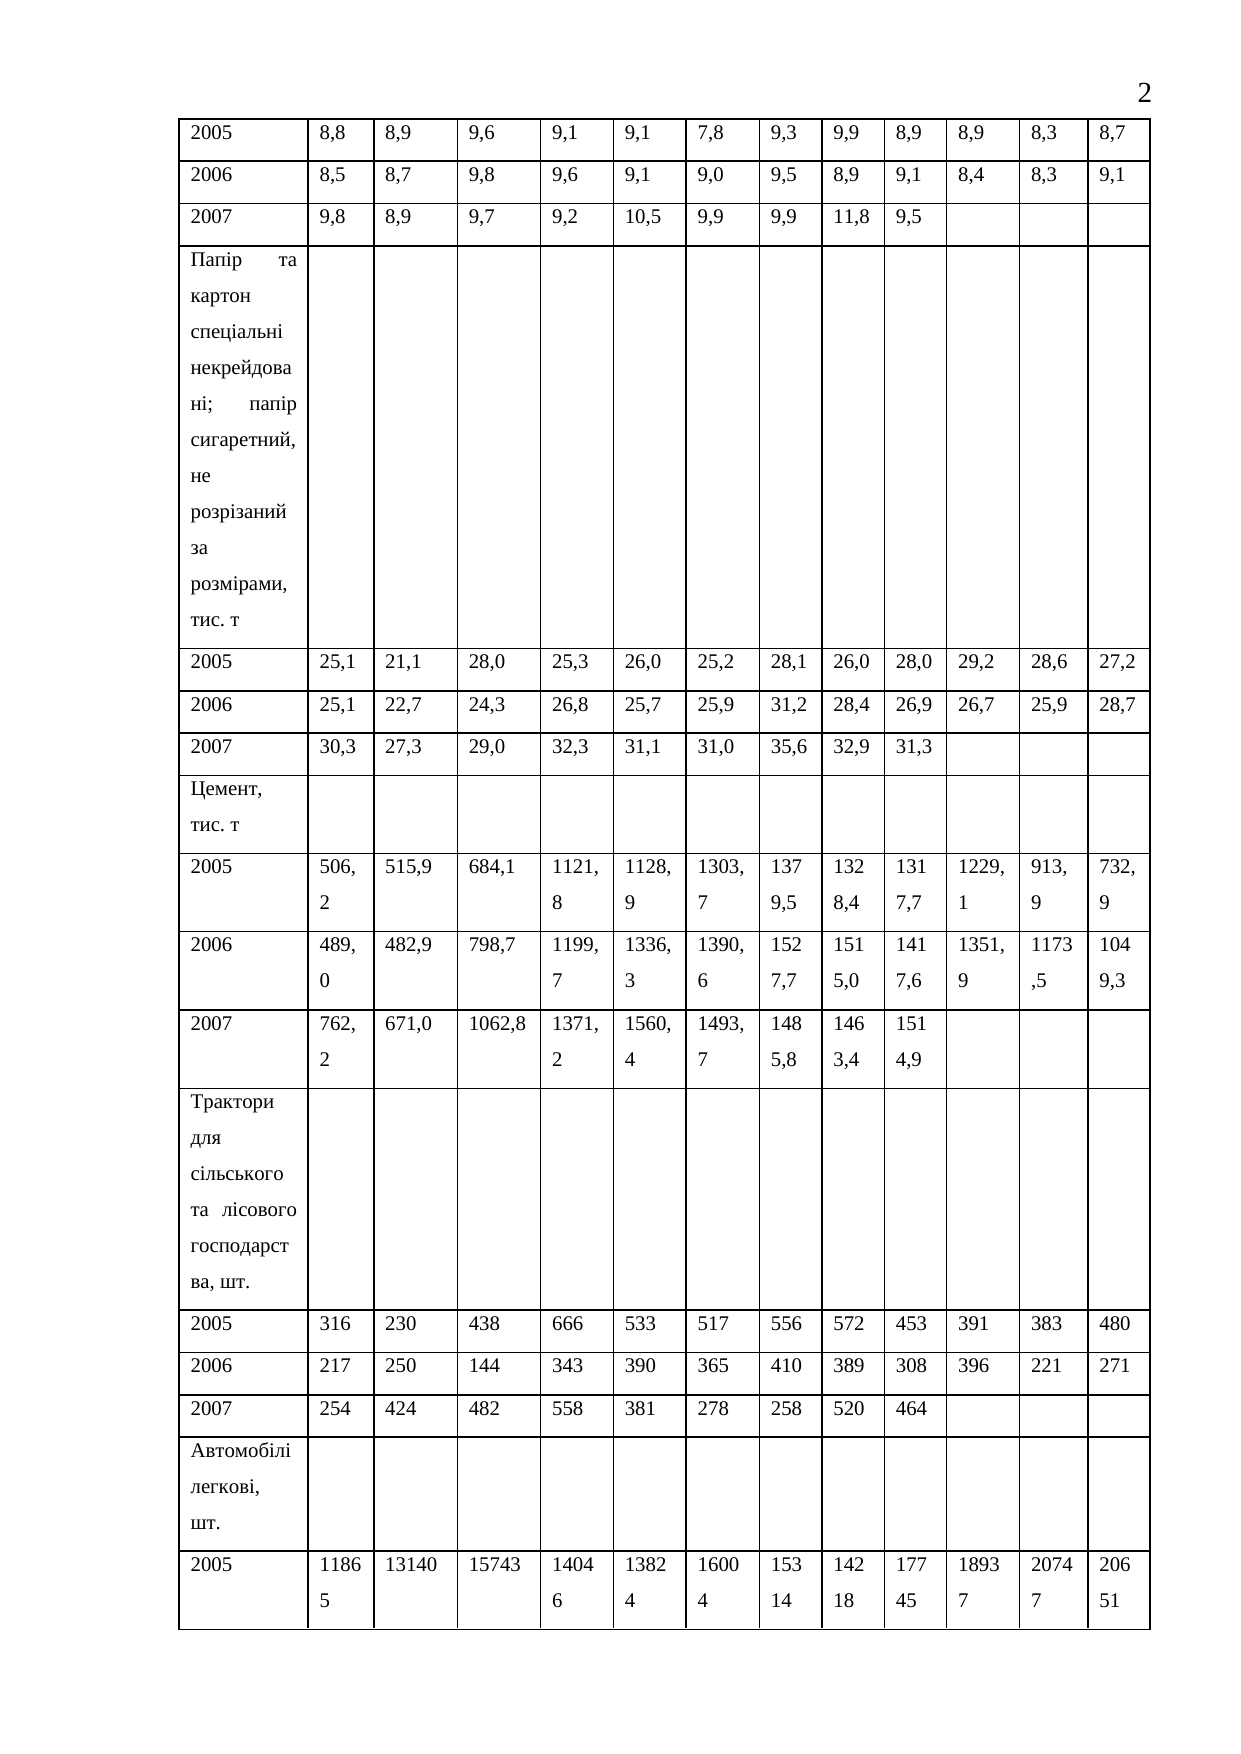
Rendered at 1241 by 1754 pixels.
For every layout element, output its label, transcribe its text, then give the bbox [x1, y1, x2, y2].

table_cell 913,9 [1020, 854, 1087, 931]
table_cell 572 [823, 1311, 884, 1352]
table_cell 2005 [180, 649, 307, 690]
table_cell 9,1 [541, 120, 613, 160]
table_cell 1351,9 [947, 932, 1019, 1009]
table_cell 515,9 [375, 854, 457, 931]
table_cell [1089, 247, 1149, 648]
table_cell [614, 247, 685, 648]
table_cell 29,2 [947, 649, 1019, 690]
table_cell 25,1 [309, 649, 373, 690]
table_cell [885, 1089, 946, 1309]
table_cell [760, 776, 821, 852]
table_cell 308 [885, 1353, 946, 1394]
table_cell 28,1 [760, 649, 821, 690]
table_cell 1527,7 [760, 932, 821, 1009]
table_cell [614, 1089, 685, 1309]
table_cell 1515,0 [823, 932, 884, 1009]
table_cell 9,9 [687, 204, 759, 245]
table_cell 8,3 [1020, 162, 1087, 203]
table_cell [760, 1438, 821, 1550]
table_cell [947, 734, 1019, 774]
table_cell 18937 [947, 1552, 1019, 1628]
table_cell 14046 [541, 1552, 613, 1628]
table_cell [375, 247, 457, 648]
table_cell 396 [947, 1353, 1019, 1394]
table_cell [1020, 1089, 1087, 1309]
table_cell 1379,5 [760, 854, 821, 931]
table_cell [1020, 1438, 1087, 1550]
table_cell 11865 [309, 1552, 373, 1628]
table_cell 1229,1 [947, 854, 1019, 931]
table_cell 1390,6 [687, 932, 759, 1009]
table_cell 383 [1020, 1311, 1087, 1352]
table_cell 10,5 [614, 204, 685, 245]
table_cell 2005 [180, 1311, 307, 1352]
table_cell 25,3 [541, 649, 613, 690]
table_cell 221 [1020, 1353, 1087, 1394]
table_cell 666 [541, 1311, 613, 1352]
table_cell 32,3 [541, 734, 613, 774]
table_cell 1485,8 [760, 1011, 821, 1087]
table_cell 1463,4 [823, 1011, 884, 1087]
table_cell 24,3 [458, 692, 540, 732]
table_cell [947, 776, 1019, 852]
table_cell 1062,8 [458, 1011, 540, 1087]
table_cell [458, 1089, 540, 1309]
table_cell [309, 776, 373, 852]
table_cell [687, 1438, 759, 1550]
table_cell 1417,6 [885, 932, 946, 1009]
table_cell 26,0 [614, 649, 685, 690]
table_cell 1493,7 [687, 1011, 759, 1087]
table_cell [541, 776, 613, 852]
table_cell 26,7 [947, 692, 1019, 732]
table_cell 2006 [180, 692, 307, 732]
table_cell 15743 [458, 1552, 540, 1628]
table_cell 17745 [885, 1552, 946, 1628]
table_cell 343 [541, 1353, 613, 1394]
table_cell 144 [458, 1353, 540, 1394]
table_cell 15314 [760, 1552, 821, 1628]
table_cell 9,6 [541, 162, 613, 203]
table_cell [1089, 1011, 1149, 1087]
table_cell 29,0 [458, 734, 540, 774]
table_cell [823, 776, 884, 852]
table_cell 20747 [1020, 1552, 1087, 1628]
table_cell 278 [687, 1396, 759, 1436]
table_cell 13824 [614, 1552, 685, 1628]
table_cell 11,8 [823, 204, 884, 245]
table_cell 671,0 [375, 1011, 457, 1087]
table_cell Трактори для сільського та лісового господарства, шт. [180, 1089, 307, 1309]
table_cell [375, 1438, 457, 1550]
table_cell [1089, 1089, 1149, 1309]
table_cell [309, 1438, 373, 1550]
table_cell 35,6 [760, 734, 821, 774]
table_cell [947, 247, 1019, 648]
table_cell 9,3 [760, 120, 821, 160]
table_cell 1328,4 [823, 854, 884, 931]
table_cell 9,5 [885, 204, 946, 245]
table_cell 8,9 [885, 120, 946, 160]
table_cell 798,7 [458, 932, 540, 1009]
table_cell [1089, 734, 1149, 774]
table_cell 26,8 [541, 692, 613, 732]
table_cell 2007 [180, 204, 307, 245]
table_cell [541, 1089, 613, 1309]
table_cell [458, 1438, 540, 1550]
table_cell 28,0 [458, 649, 540, 690]
table_cell 684,1 [458, 854, 540, 931]
table_cell 250 [375, 1353, 457, 1394]
table_cell 31,3 [885, 734, 946, 774]
table_cell [309, 247, 373, 648]
table_cell 8,9 [375, 120, 457, 160]
table_cell 20651 [1089, 1552, 1149, 1628]
table_cell 464 [885, 1396, 946, 1436]
table_cell 31,0 [687, 734, 759, 774]
table_cell 14218 [823, 1552, 884, 1628]
table_cell [1089, 776, 1149, 852]
table_cell [1020, 734, 1087, 774]
table_cell 1514,9 [885, 1011, 946, 1087]
table_cell Папір та картон спеціальні некрейдовані; папір сигаретний, не розрізаний за розмірами, тис. т [180, 247, 307, 648]
table_cell [947, 1396, 1019, 1436]
table_cell 533 [614, 1311, 685, 1352]
table_cell 2007 [180, 1011, 307, 1087]
table_cell 9,1 [614, 120, 685, 160]
table_cell 389 [823, 1353, 884, 1394]
table_cell 556 [760, 1311, 821, 1352]
table_cell [458, 776, 540, 852]
table_cell 1303,7 [687, 854, 759, 931]
table_cell 8,9 [375, 204, 457, 245]
table_cell [823, 1438, 884, 1550]
table_cell 9,6 [458, 120, 540, 160]
table_cell 16004 [687, 1552, 759, 1628]
table_cell 732,9 [1089, 854, 1149, 931]
table_cell 21,1 [375, 649, 457, 690]
table_cell [541, 1438, 613, 1550]
table_cell 9,1 [885, 162, 946, 203]
table_cell 25,2 [687, 649, 759, 690]
table_cell [823, 1089, 884, 1309]
table_cell 22,7 [375, 692, 457, 732]
table_cell 230 [375, 1311, 457, 1352]
table_cell 28,7 [1089, 692, 1149, 732]
table_cell 32,9 [823, 734, 884, 774]
table_cell 254 [309, 1396, 373, 1436]
table_cell 27,3 [375, 734, 457, 774]
table_cell [1089, 204, 1149, 245]
table_cell 8,3 [1020, 120, 1087, 160]
table_cell 1173,5 [1020, 932, 1087, 1009]
table_cell [1089, 1438, 1149, 1550]
table_cell [885, 776, 946, 852]
table_cell 26,9 [885, 692, 946, 732]
table_cell 25,1 [309, 692, 373, 732]
table_cell [687, 776, 759, 852]
table_cell [947, 1089, 1019, 1309]
table_cell 517 [687, 1311, 759, 1352]
table_cell 9,8 [309, 204, 373, 245]
table_cell 9,9 [823, 120, 884, 160]
table_cell 316 [309, 1311, 373, 1352]
table_cell Цемент, тис. т [180, 776, 307, 852]
table_cell 2005 [180, 120, 307, 160]
table_cell [1089, 1396, 1149, 1436]
table_cell [1020, 204, 1087, 245]
table_cell [1020, 1011, 1087, 1087]
table_cell 438 [458, 1311, 540, 1352]
table_cell 9,1 [614, 162, 685, 203]
table_cell 27,2 [1089, 649, 1149, 690]
table_cell [458, 247, 540, 648]
table_cell 520 [823, 1396, 884, 1436]
table_cell 762,2 [309, 1011, 373, 1087]
table_cell 9,0 [687, 162, 759, 203]
table_cell [885, 247, 946, 648]
table_cell [375, 1089, 457, 1309]
table_cell 8,9 [947, 120, 1019, 160]
table_cell 424 [375, 1396, 457, 1436]
table_cell 31,1 [614, 734, 685, 774]
table_cell 217 [309, 1353, 373, 1394]
table_cell 2006 [180, 162, 307, 203]
table_cell 489,0 [309, 932, 373, 1009]
table_cell [760, 1089, 821, 1309]
table_cell [614, 1438, 685, 1550]
table_cell [687, 1089, 759, 1309]
table_cell 1371,2 [541, 1011, 613, 1087]
table_cell [1020, 247, 1087, 648]
table_cell 410 [760, 1353, 821, 1394]
table_cell [947, 204, 1019, 245]
table_cell 2007 [180, 1396, 307, 1436]
table_cell 365 [687, 1353, 759, 1394]
table_cell 1128,9 [614, 854, 685, 931]
table_cell 8,9 [823, 162, 884, 203]
table_cell 558 [541, 1396, 613, 1436]
table_cell [885, 1438, 946, 1550]
table_cell 25,7 [614, 692, 685, 732]
table_cell Автомобілі легкові, шт. [180, 1438, 307, 1550]
table_cell 28,6 [1020, 649, 1087, 690]
table_cell 8,7 [375, 162, 457, 203]
table_cell 8,8 [309, 120, 373, 160]
table_cell 9,9 [760, 204, 821, 245]
table_cell 31,2 [760, 692, 821, 732]
table_cell 480 [1089, 1311, 1149, 1352]
table_cell 28,4 [823, 692, 884, 732]
table_cell 390 [614, 1353, 685, 1394]
table_cell 2006 [180, 1353, 307, 1394]
table_cell [760, 247, 821, 648]
table_cell 1336,3 [614, 932, 685, 1009]
table_cell 1199,7 [541, 932, 613, 1009]
table_cell 13140 [375, 1552, 457, 1628]
table_cell 1049,3 [1089, 932, 1149, 1009]
table_cell [309, 1089, 373, 1309]
table_cell 28,0 [885, 649, 946, 690]
table_cell 271 [1089, 1353, 1149, 1394]
table_cell 506,2 [309, 854, 373, 931]
table_cell [823, 247, 884, 648]
table_cell 258 [760, 1396, 821, 1436]
table_cell 9,2 [541, 204, 613, 245]
table_cell [1020, 776, 1087, 852]
table_cell 391 [947, 1311, 1019, 1352]
table_cell 8,4 [947, 162, 1019, 203]
table_cell 8,5 [309, 162, 373, 203]
table_cell [687, 247, 759, 648]
table_cell 25,9 [1020, 692, 1087, 732]
table_cell 9,8 [458, 162, 540, 203]
table_cell 482 [458, 1396, 540, 1436]
table_cell 2006 [180, 932, 307, 1009]
table_cell 30,3 [309, 734, 373, 774]
table_cell 26,0 [823, 649, 884, 690]
table_cell 1560,4 [614, 1011, 685, 1087]
table_cell [1020, 1396, 1087, 1436]
table_cell 7,8 [687, 120, 759, 160]
table_cell 8,7 [1089, 120, 1149, 160]
table_cell [947, 1438, 1019, 1550]
table_cell [947, 1011, 1019, 1087]
table_cell [375, 776, 457, 852]
table_cell 1317,7 [885, 854, 946, 931]
table_cell 9,7 [458, 204, 540, 245]
table_cell 25,9 [687, 692, 759, 732]
table_cell 2005 [180, 854, 307, 931]
table_cell 381 [614, 1396, 685, 1436]
table_cell 453 [885, 1311, 946, 1352]
table_cell 2005 [180, 1552, 307, 1628]
table_cell [541, 247, 613, 648]
table_cell 1121,8 [541, 854, 613, 931]
table_cell 9,1 [1089, 162, 1149, 203]
table_cell 9,5 [760, 162, 821, 203]
table_cell 2007 [180, 734, 307, 774]
table_cell 482,9 [375, 932, 457, 1009]
table_cell [614, 776, 685, 852]
